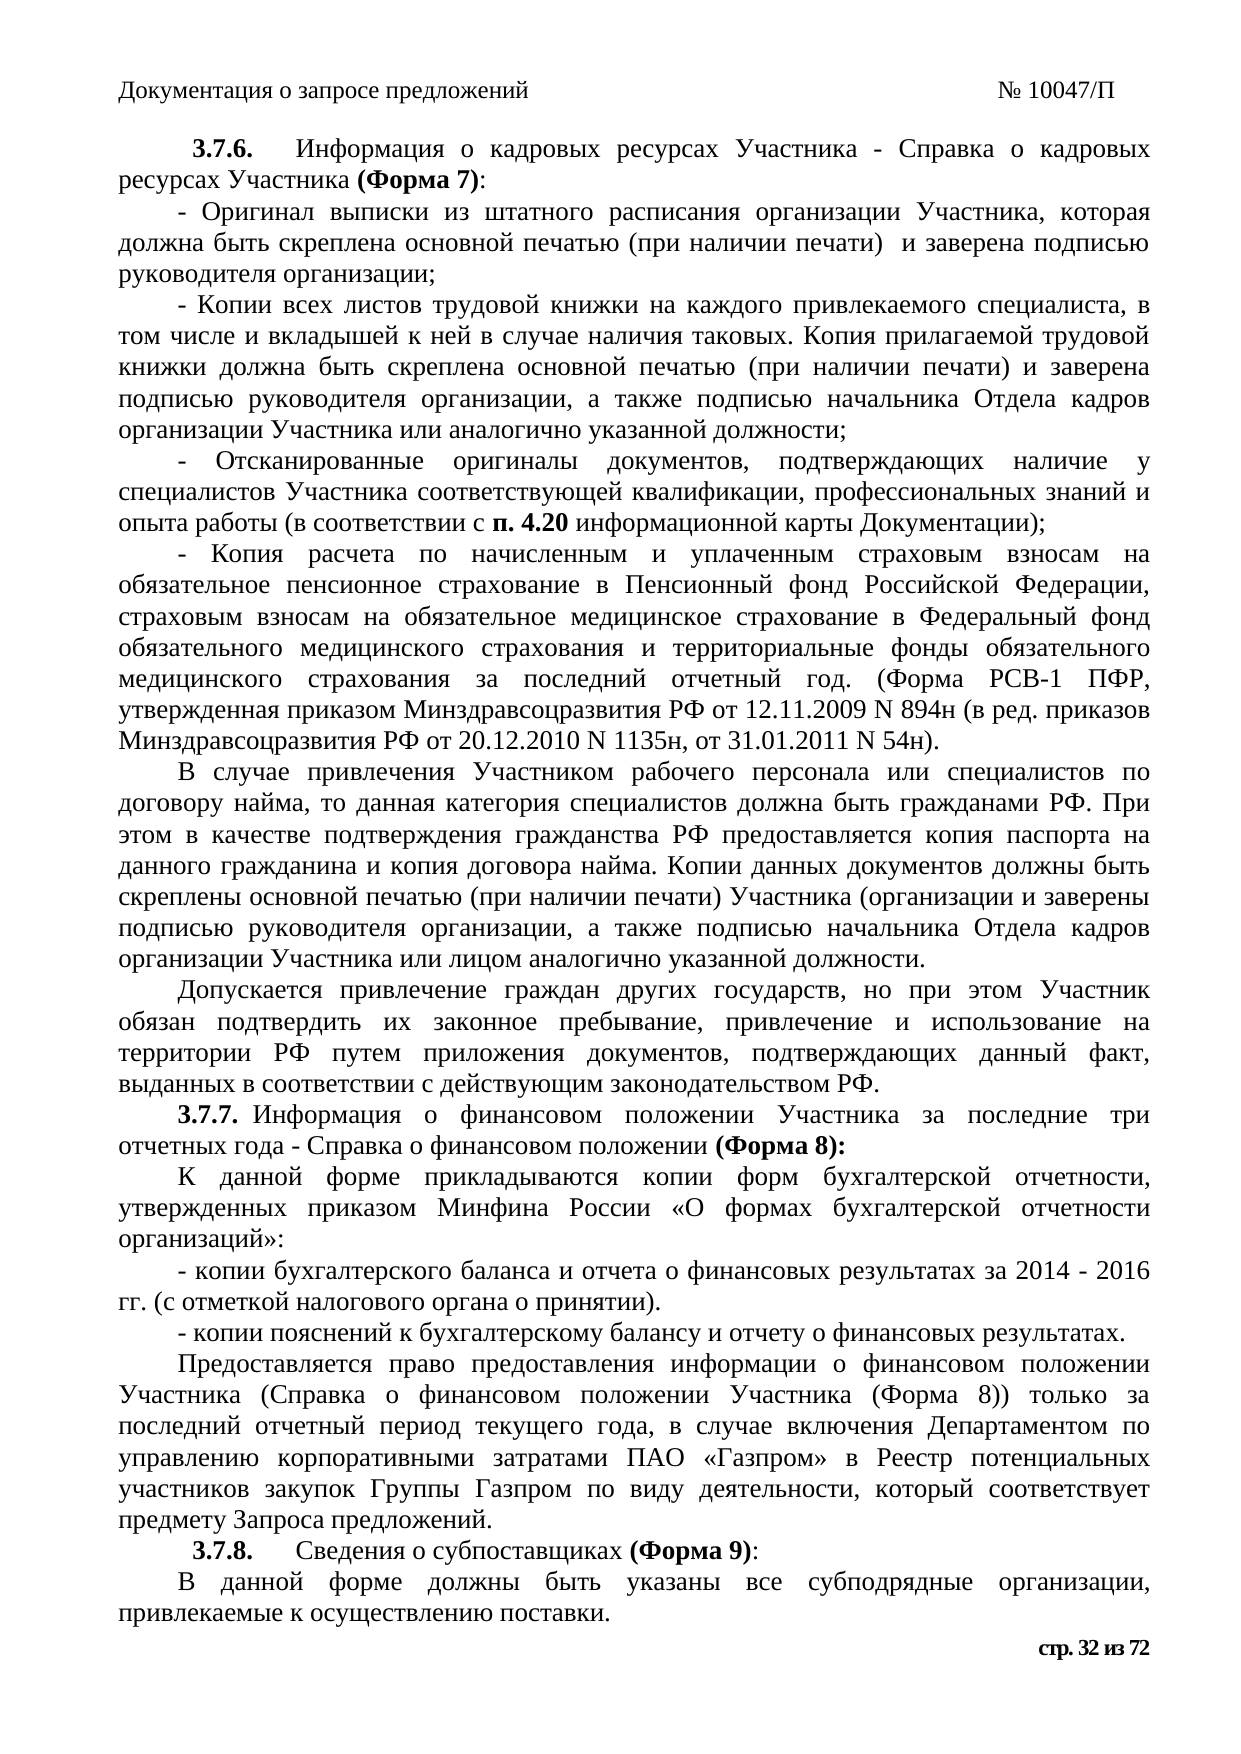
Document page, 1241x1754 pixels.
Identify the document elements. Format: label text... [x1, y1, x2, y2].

list - Копия расчета по начисленным и уплаченным страховым взносам на обязательное пенсионное страхование в Пенсионный фонд Российской Федерации, страховым взносам на обязательное медицинское страхование в Федеральный фонд обязательного медицинского страхования и территориальные фонды обязательного медицинского страхования за последний отчетный год. (Форма РСВ-1 ПФР, утвержденная приказом Минздравсоцразвития РФ от 12.11.2009 N 894н (в ред. приказов Минздравсоцразвития РФ от 20.12.2010 N 1135н, от 31.01.2011 N 54н). [118, 537, 1152, 755]
list - копии пояснений к бухгалтерскому балансу и отчету о финансовых результатах. [118, 1316, 1152, 1347]
list Допускается привлечение граждан других государств, но при этом Участник обязан подтвердить их законное пребывание, привлечение и использование на территории РФ путем приложения документов, подтверждающих данный факт, выданных в соответствии с действующим законодательством РФ. [118, 973, 1152, 1098]
text Информация о финансовом положении Участника за последние три отчетных года - Справка о финансовом положении (Форма 8): [118, 1098, 1152, 1160]
list Предоставляется право предоставления информации о финансовом положении Участника (Справка о финансовом положении Участника (Форма 8)) только за последний отчетный период текущего года, в случае включения Департаментом по управлению корпоративными затратами ПАО «Газпром» в Реестр потенциальных участников закупок Группы Газпром по виду деятельности, который соответствует предмету Запроса предложений. [118, 1347, 1152, 1534]
list В данной форме должны быть указаны все субподрядные организации, привлекаемые к осуществлению поставки. [118, 1565, 1152, 1627]
list В случае привлечения Участником рабочего персонала или специалистов по договору найма, то данная категория специалистов должна быть гражданами РФ. При этом в качестве подтверждения гражданства РФ предоставляется копия паспорта на данного гражданина и копия договора найма. Копии данных документов должны быть скреплены основной печатью (при наличии печати) Участника (организации и заверены подписью руководителя организации, а также подписью начальника Отдела кадров организации Участника или лицом аналогично указанной должности. [118, 755, 1152, 973]
list - Оригинал выписки из штатного расписания организации Участника, которая должна быть скреплена основной печатью (при наличии печати) и заверена подписью руководителя организации; [118, 195, 1152, 288]
text Сведения о субпоставщиках (Форма 9): [118, 1534, 1152, 1565]
list К данной форме прикладываются копии форм бухгалтерской отчетности, утвержденных приказом Минфина России «О формах бухгалтерской отчетности организаций»: [118, 1160, 1152, 1254]
list - Копии всех листов трудовой книжки на каждого привлекаемого специалиста, в том числе и вкладышей к ней в случае наличия таковых. Копия прилагаемой трудовой книжки должна быть скреплена основной печатью (при наличии печати) и заверена подписью руководителя организации, а также подписью начальника Отдела кадров организации Участника или аналогично указанной должности; [118, 288, 1152, 444]
text Информация о кадровых ресурсах Участника - Справка о кадровых ресурсах Участника (Форма 7): [118, 132, 1152, 195]
list - копии бухгалтерского баланса и отчета о финансовых результатах за 2014 - 2016 гг. (с отметкой налогового органа о принятии). [118, 1254, 1152, 1316]
list - Отсканированные оригиналы документов, подтверждающих наличие у специалистов Участника соответствующей квалификации, профессиональных знаний и опыта работы (в соответствии с п. 4.20 информационной карты Документации); [118, 444, 1152, 537]
